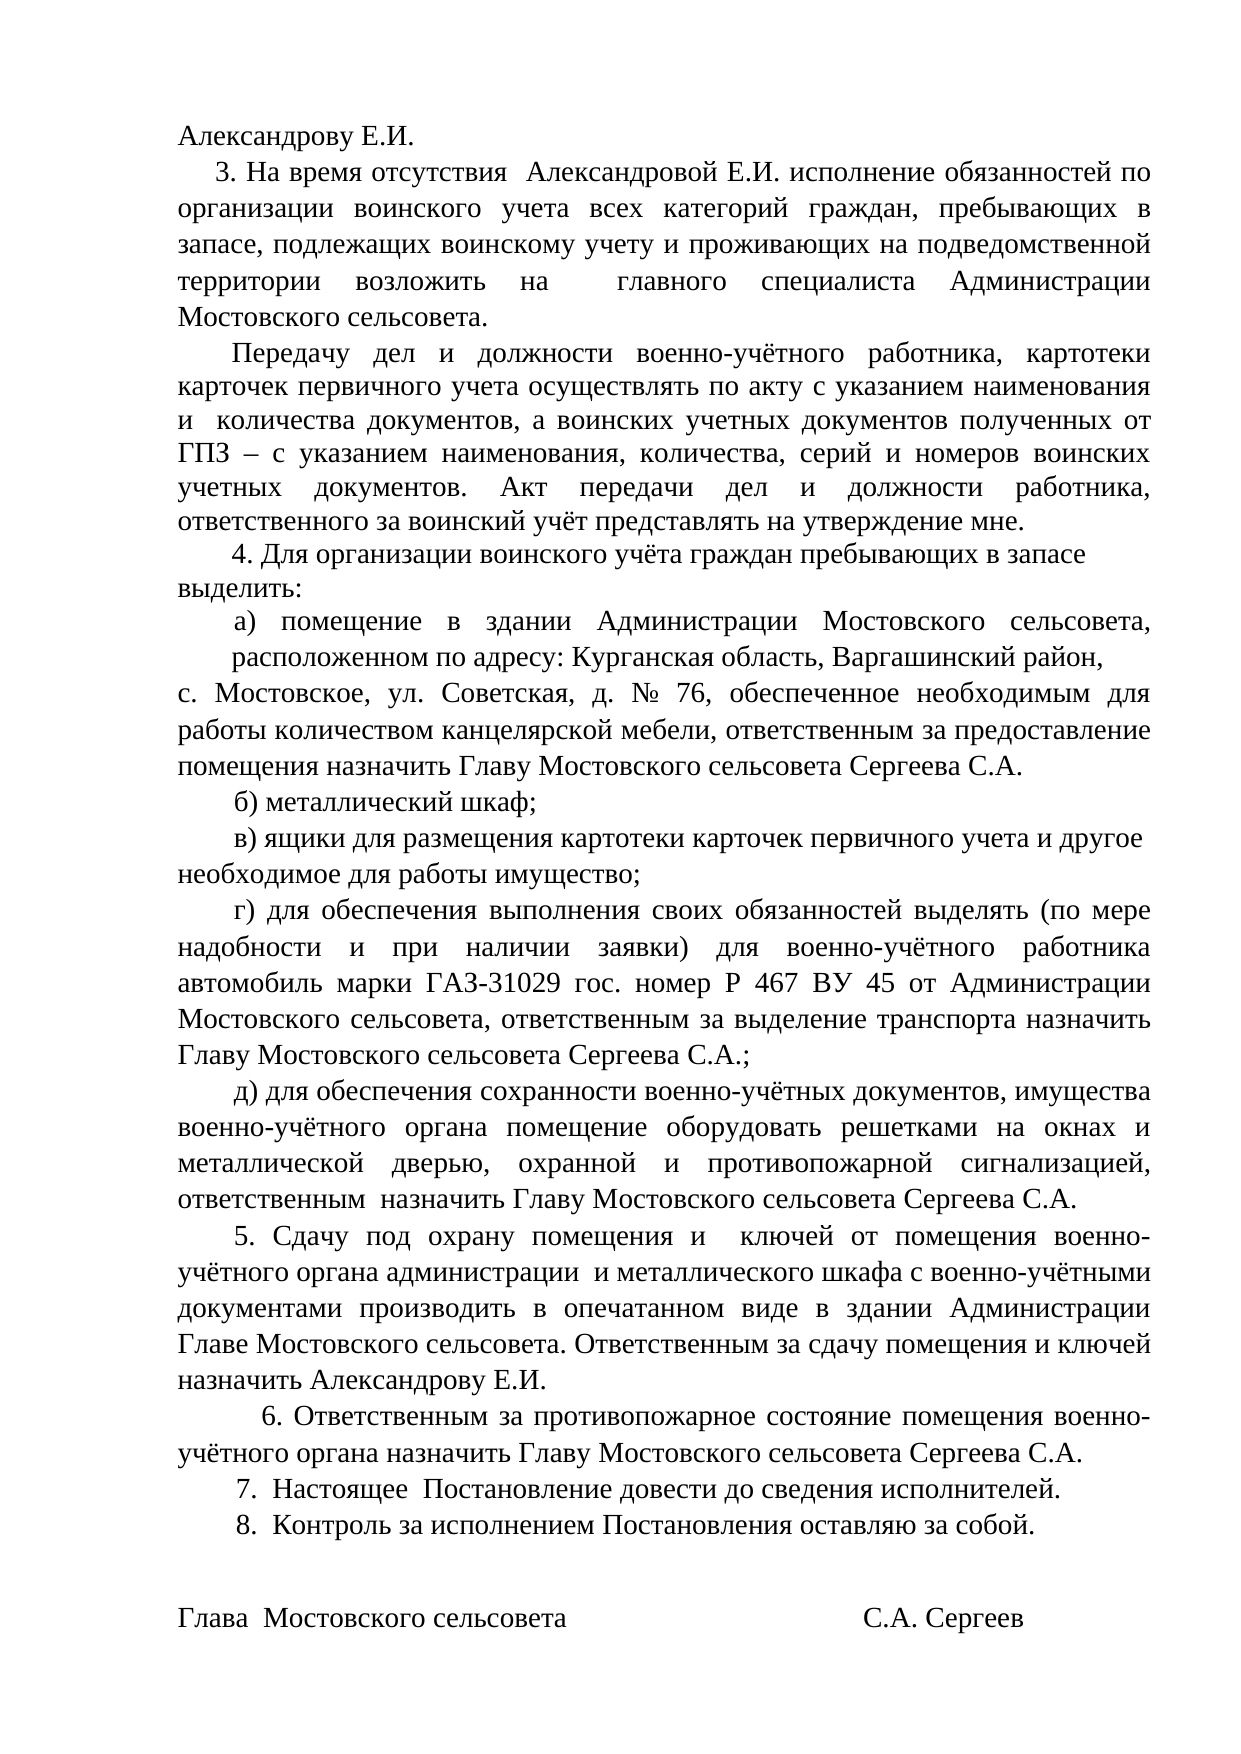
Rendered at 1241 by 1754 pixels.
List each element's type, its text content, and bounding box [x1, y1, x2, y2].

text 5. Сдачу под охрану помещения и ключей от помещения военно-учётного органа администрации и металлического шкафа с военно-учётными документами производить в опечатанном виде в здании Администрации Главе Мостовского сельсовета. Ответственным за сдачу помещения и ключей назначить Александрову Е.И. [177, 1218, 1152, 1396]
text 7. Настоящее Постановление довести до сведения исполнителей. [177, 1471, 1152, 1504]
text г) для обеспечения выполнения своих обязанностей выделять (по мере надобности и при наличии заявки) для военно-учётного работника автомобиль марки ГАЗ-31029 гос. номер Р 467 ВУ 45 от Администрации Мостовского сельсовета, ответственным за выделение транспорта назначить Главу Мостовского сельсовета Сергеева С.А.; [177, 892, 1152, 1071]
text б) металлический шкаф; [177, 784, 1152, 818]
text выделить: [177, 570, 1152, 603]
text д) для обеспечения сохранности военно-учётных документов, имущества военно-учётного органа помещение оборудовать решетками на окнах и металлической дверью, охранной и противопожарной сигнализацией, ответственным назначить Главу Мостовского сельсовета Сергеева С.А. [177, 1073, 1152, 1215]
text Передачу дел и должности военно-учётного работника, картотеки карточек первичного учета осуществлять по акту с указанием наименования и количества документов, а воинских учетных документов полученных от ГПЗ – с указанием наименования, количества, серий и номеров воинских учетных документов. Акт передачи дел и должности работника, ответственного за воинский учёт представлять на утверждение мне. [177, 335, 1152, 536]
text с. Мостовское, ул. Советская, д. № 76, обеспеченное необходимым для работы количеством канцелярской мебели, ответственным за предоставление помещения назначить Главу Мостовского сельсовета Сергеева С.А. [177, 676, 1152, 781]
text необходимое для работы имущество; [177, 856, 1152, 890]
text 3. На время отсутствия Александровой Е.И. исполнение обязанностей по организации воинского учета всех категорий граждан, пребывающих в запасе, подлежащих воинскому учету и проживающих на подведомственной территории возложить на главного специалиста Администрации Мостовского сельсовета. [177, 154, 1152, 332]
text Глава Мостовского сельсовета С.А. Сергеев [177, 1600, 1152, 1634]
text 6. Ответственным за противопожарное состояние помещения военно-учётного органа назначить Главу Мостовского сельсовета Сергеева С.А. [177, 1398, 1152, 1468]
text 8. Контроль за исполнением Постановления оставляю за собой. [177, 1507, 1152, 1541]
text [177, 118, 1152, 152]
text в) ящики для размещения картотеки карточек первичного учета и другое [233, 820, 1152, 854]
text а) помещение в здании Администрации Мостовского сельсовета, расположенном по адресу: Курганская область, Варгашинский район, [231, 603, 1152, 673]
text 4. Для организации воинского учёта граждан пребывающих в запасе [231, 536, 1152, 570]
